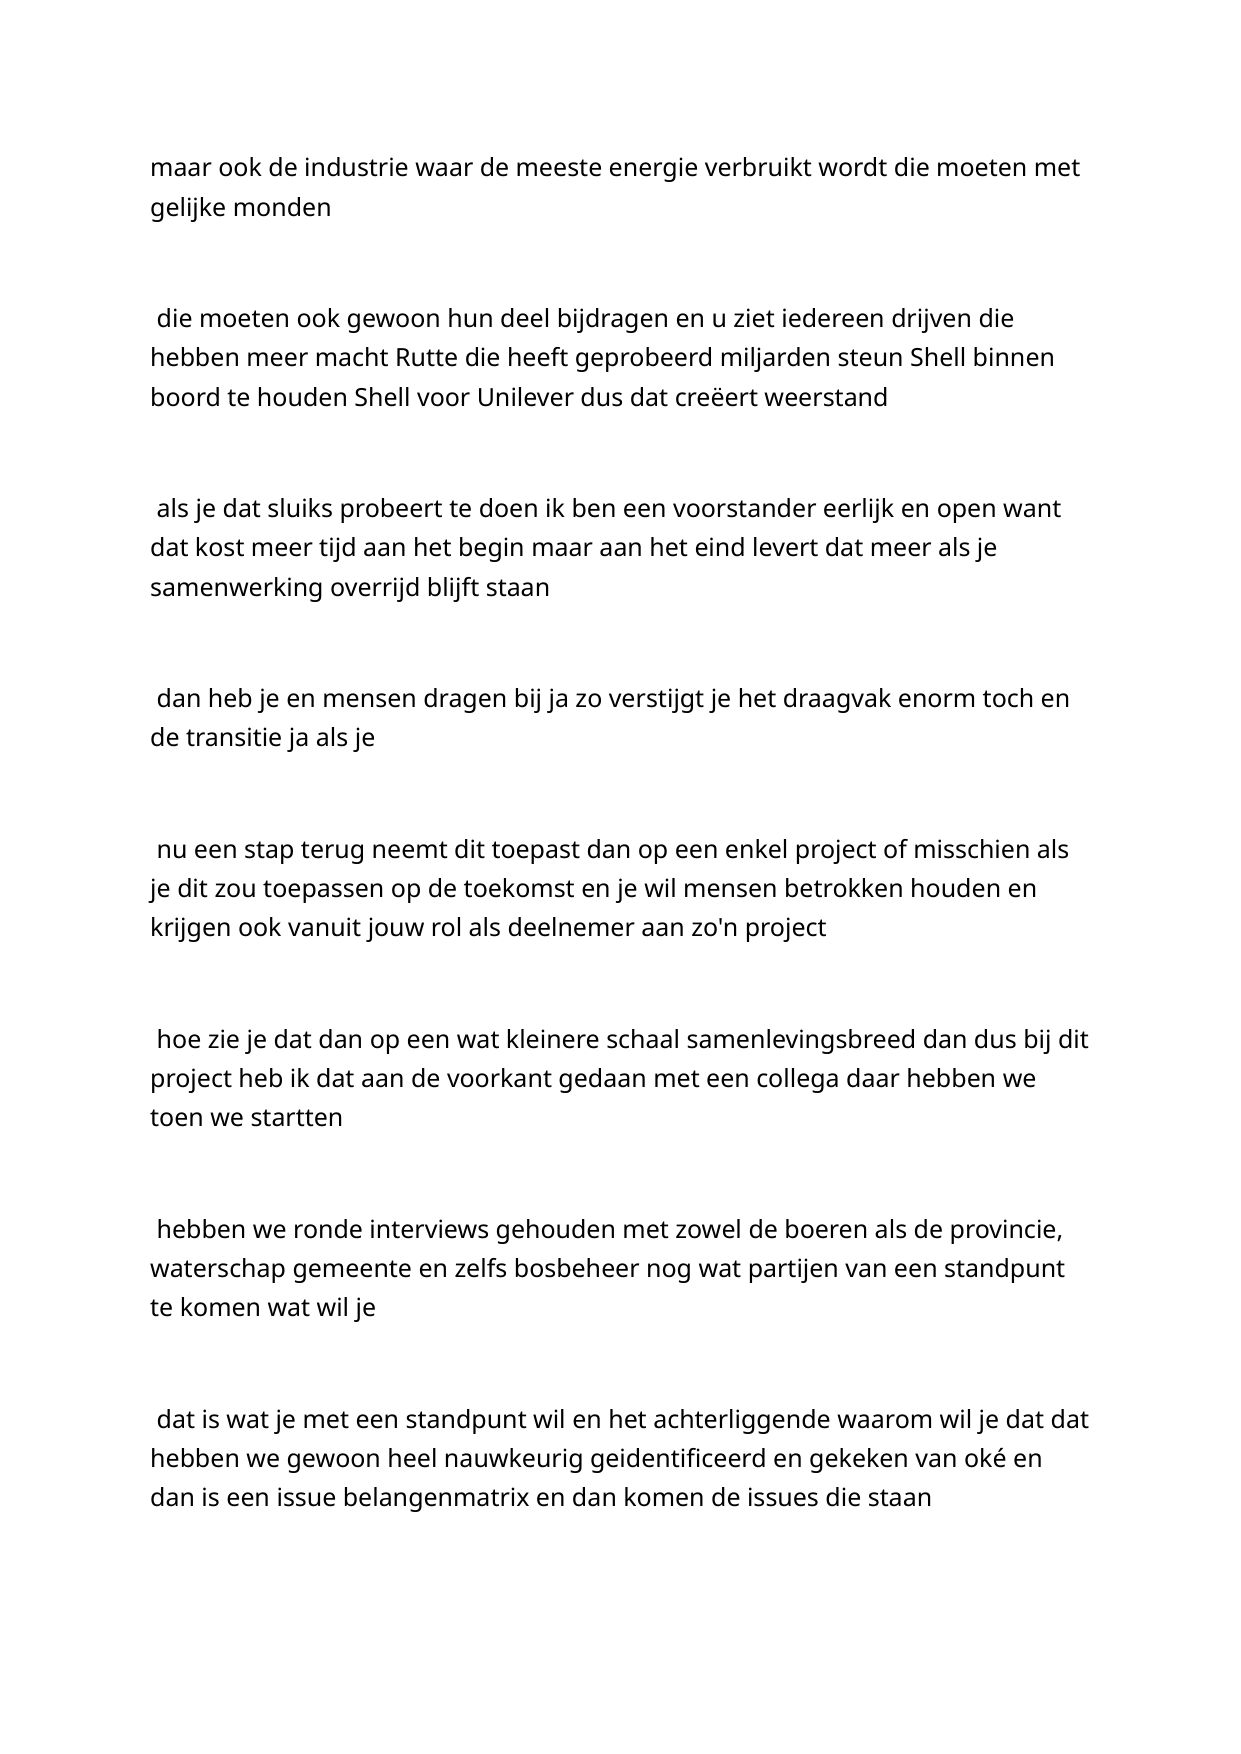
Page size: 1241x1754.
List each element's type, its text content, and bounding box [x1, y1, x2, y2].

text hebben we ronde interviews gehouden met zowel de boeren als de provincie, waterschap gemeente en zelfs bosbeheer nog wat partijen van een standpunt te komen wat wil je [150, 1212, 1090, 1324]
text die moeten ook gewoon hun deel bijdragen en u ziet iedereen drijven die hebben meer macht Rutte die heeft geprobeerd miljarden steun Shell binnen boord te houden Shell voor Unilever dus dat creëert weerstand [150, 301, 1090, 413]
text nu een stap terug neemt dit toepast dan op een enkel project of misschien als je dit zou toepassen op de toekomst en je wil mensen betrokken houden en krijgen ook vanuit jouw rol als deelnemer aan zo'n project [150, 832, 1090, 944]
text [150, 150, 1090, 223]
text als je dat sluiks probeert te doen ik ben een voorstander eerlijk en open want dat kost meer tijd aan het begin maar aan het eind levert dat meer als je samenwerking overrijd blijft staan [150, 491, 1090, 603]
text dan heb je en mensen dragen bij ja zo verstijgt je het draagvak enorm toch en de transitie ja als je [150, 681, 1090, 754]
text hoe zie je dat dan op een wat kleinere schaal samenlevingsbreed dan dus bij dit project heb ik dat aan de voorkant gedaan met een collega daar hebben we toen we startten [150, 1022, 1090, 1134]
text dat is wat je met een standpunt wil en het achterliggende waarom wil je dat dat hebben we gewoon heel nauwkeurig geidentificeerd en gekeken van oké en dan is een issue belangenmatrix en dan komen de issues die staan [150, 1402, 1090, 1514]
